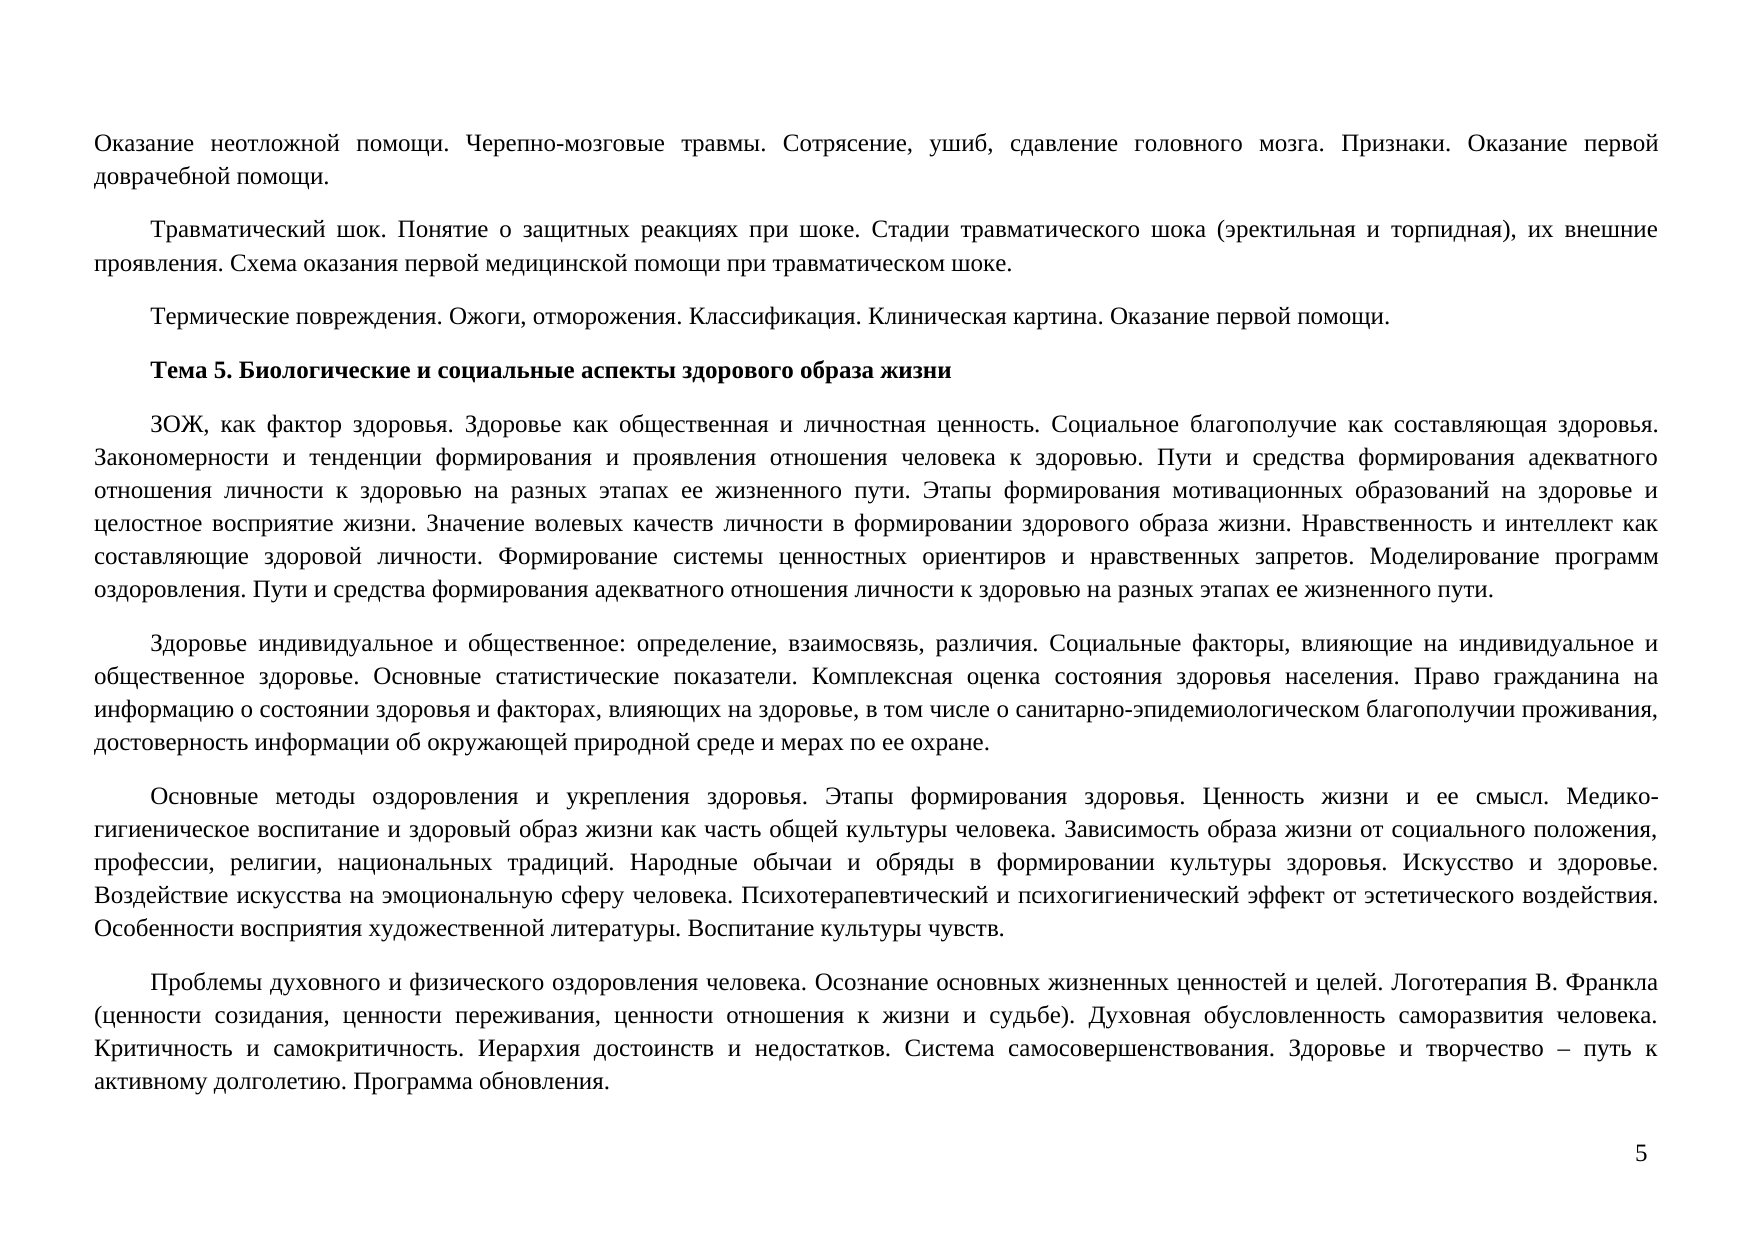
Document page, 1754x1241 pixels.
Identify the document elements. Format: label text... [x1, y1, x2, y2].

text ЗОЖ, как фактор здоровья. Здоровье как общественная и личностная ценность. Социальное благополучие как составляющая здоровья. Закономерности и тенденции формирования и проявления отношения человека к здоровью. Пути и средства формирования адекватного отношения личности к здоровью на разных этапах ее жизненного пути. Этапы формирования мотивационных образований на здоровье и целостное восприятие жизни. Значение волевых качеств личности в формировании здорового образа жизни. Нравственность и интеллект как составляющие здоровой личности. Формирование системы ценностных ориентиров и нравственных запретов. Моделирование программ оздоровления. Пути и средства формирования адекватного отношения личности к здоровью на разных этапах ее жизненного пути. [94, 409, 1660, 603]
text Основные методы оздоровления и укрепления здоровья. Этапы формирования здоровья. Ценность жизни и ее смысл. Медико-гигиеническое воспитание и здоровый образ жизни как часть общей культуры человека. Зависимость образа жизни от социального положения, профессии, религии, национальных традиций. Народные обычаи и обряды в формировании культуры здоровья. Искусство и здоровье. Воздействие искусства на эмоциональную сферу человека. Психотерапевтический и психогигиенический эффект от эстетического воздействия. Особенности восприятия художественной литературы. Воспитание культуры чувств. [94, 781, 1660, 942]
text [94, 128, 1660, 189]
text Травматический шок. Понятие о защитных реакциях при шоке. Стадии травматического шока (эректильная и торпидная), их внешние проявления. Схема оказания первой медицинской помощи при травматическом шоке. [94, 214, 1660, 276]
text Термические повреждения. Ожоги, отморожения. Классификация. Клиническая картина. Оказание первой помощи. [94, 301, 1660, 330]
text Тема 5. Биологические и социальные аспекты здорового образа жизни [94, 355, 1660, 384]
text Проблемы духовного и физического оздоровления человека. Осознание основных жизненных ценностей и целей. Логотерапия В. Франкла (ценности созидания, ценности переживания, ценности отношения к жизни и судьбе). Духовная обусловленность саморазвития человека. Критичность и самокритичность. Иерархия достоинств и недостатков. Система самосовершенствования. Здоровье и творчество – путь к активному долголетию. Программа обновления. [94, 967, 1660, 1095]
text Здоровье индивидуальное и общественное: определение, взаимосвязь, различия. Социальные факторы, влияющие на индивидуальное и общественное здоровье. Основные статистические показатели. Комплексная оценка состояния здоровья населения. Право гражданина на информацию о состоянии здоровья и факторах, влияющих на здоровье, в том числе о санитарно-эпидемиологическом благополучии проживания, достоверность информации об окружающей природной среде и мерах по ее охране. [94, 628, 1660, 756]
